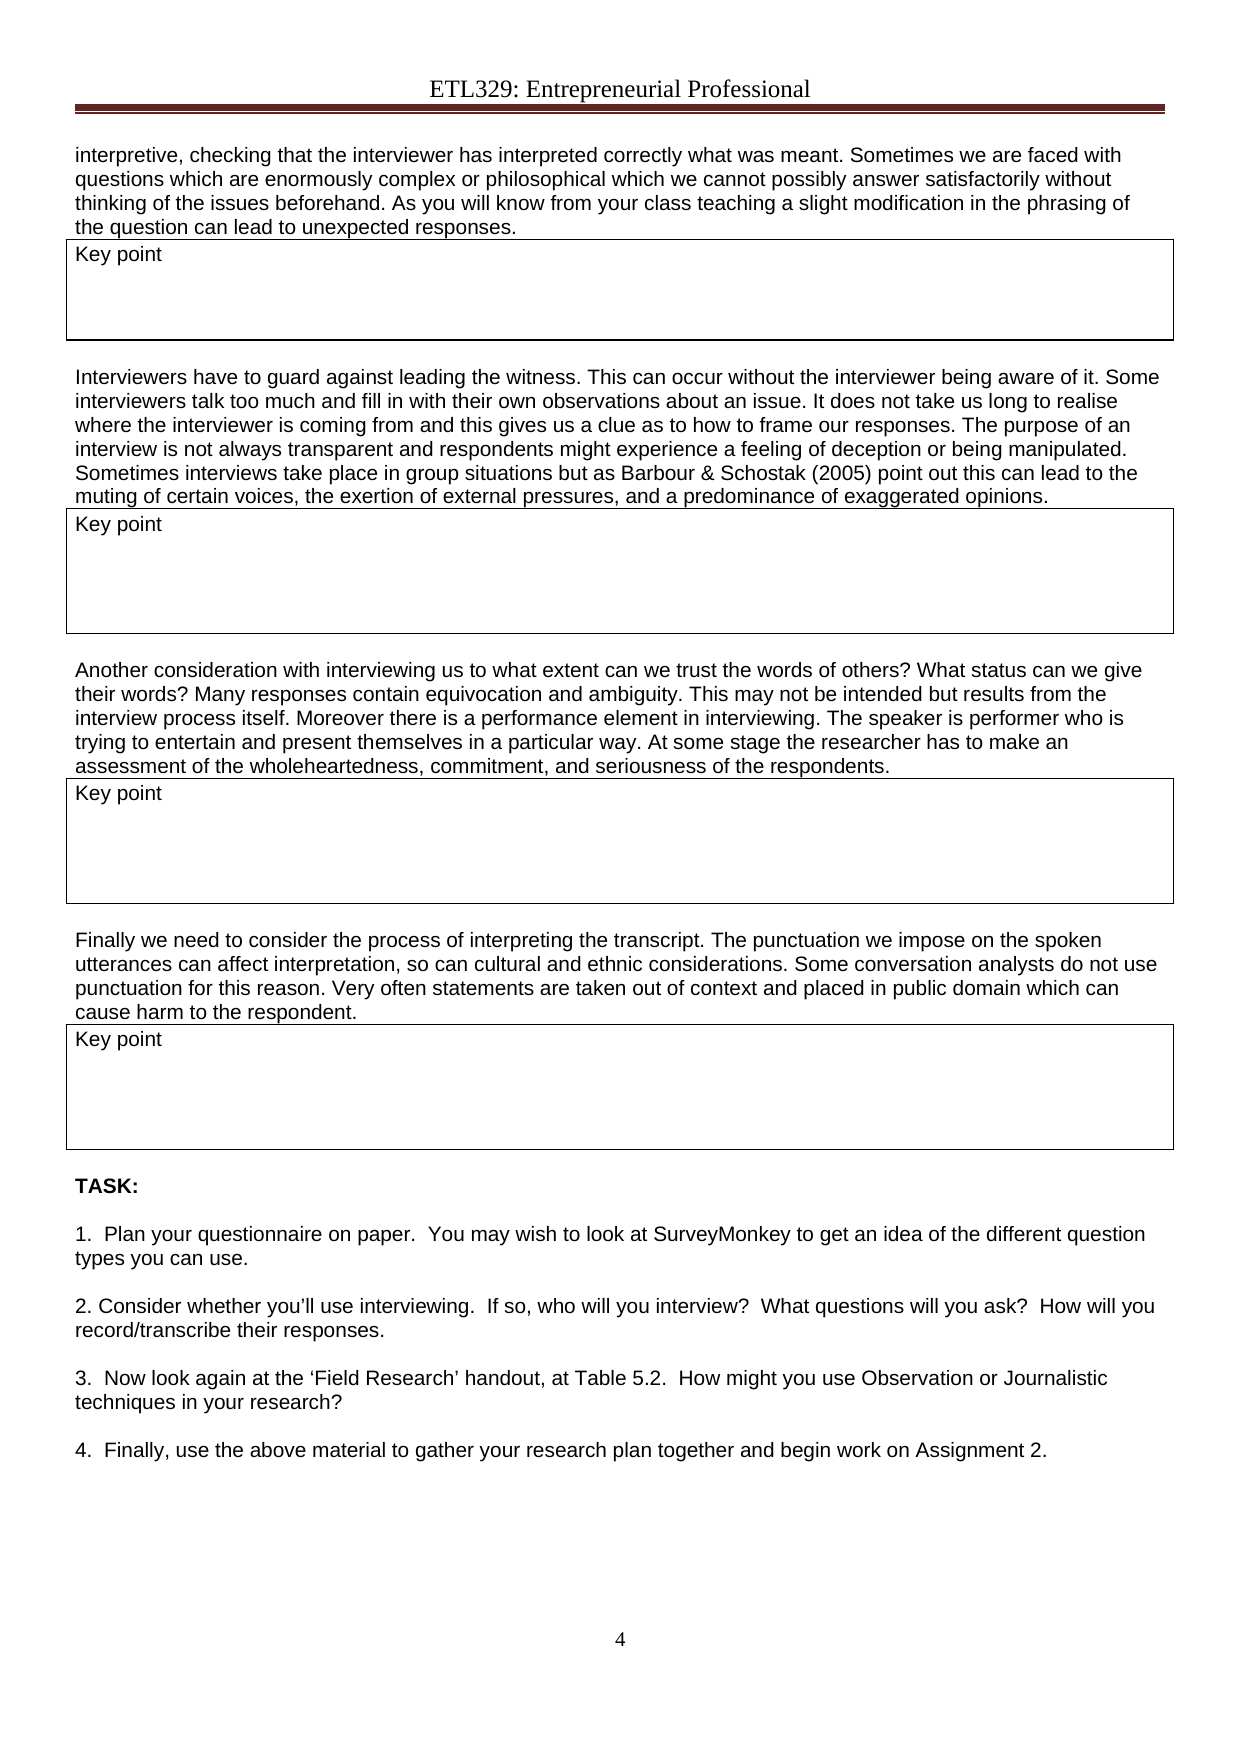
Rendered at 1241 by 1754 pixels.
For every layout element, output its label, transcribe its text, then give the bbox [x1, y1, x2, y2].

text 3. Now look again at the ‘Field Research’ handout, at Table 5.2. How might you use Observation or Journalistic techniques in your research? [75, 1366, 1165, 1413]
text 2. Consider whether you’ll use interviewing. If so, who will you interview? What questions will you ask? How will you record/transcribe their responses. [75, 1294, 1165, 1342]
text Key point [67, 509, 1173, 535]
text Key point [67, 240, 1173, 266]
text Key point [67, 1025, 1173, 1051]
text Another consideration with interviewing us to what extent can we trust the words of others? What status can we give their words? Many responses contain equivocation and ambiguity. This may not be intended but results from the interview process itself. Moreover there is a performance element in interviewing. The speaker is performer who is trying to entertain and present themselves in a particular way. At some stage the researcher has to make an assessment of the wholeheartedness, commitment, and seriousness of the respondents. [75, 658, 1165, 778]
text TASK: [75, 1174, 1165, 1198]
text Finally we need to consider the process of interpreting the transcript. The punctuation we impose on the spoken utterances can affect interpretation, so can cultural and ethnic considerations. Some conversation analysts do not use punctuation for this reason. Very often statements are taken out of context and placed in public domain which can cause harm to the respondent. [75, 928, 1165, 1024]
text 4. Finally, use the above material to gather your research plan together and begin work on Assignment 2. [75, 1437, 1165, 1461]
text Key point [67, 779, 1173, 805]
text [75, 143, 1165, 238]
text 1. Plan your questionnaire on paper. You may wish to look at SurveyMonkey to get an idea of the different question types you can use. [75, 1222, 1165, 1270]
text Interviewers have to guard against leading the witness. This can occur without the interviewer being aware of it. Some interviewers talk too much and fill in with their own observations about an issue. It does not take us long to realise where the interviewer is coming from and this gives us a clue as to how to frame our responses. The purpose of an interview is not always transparent and respondents might experience a feeling of deception or being manipulated. Sometimes interviews take place in group situations but as Barbour & Schostak (2005) point out this can lead to the muting of certain voices, the exertion of external pressures, and a predominance of exaggerated opinions. [75, 364, 1165, 508]
